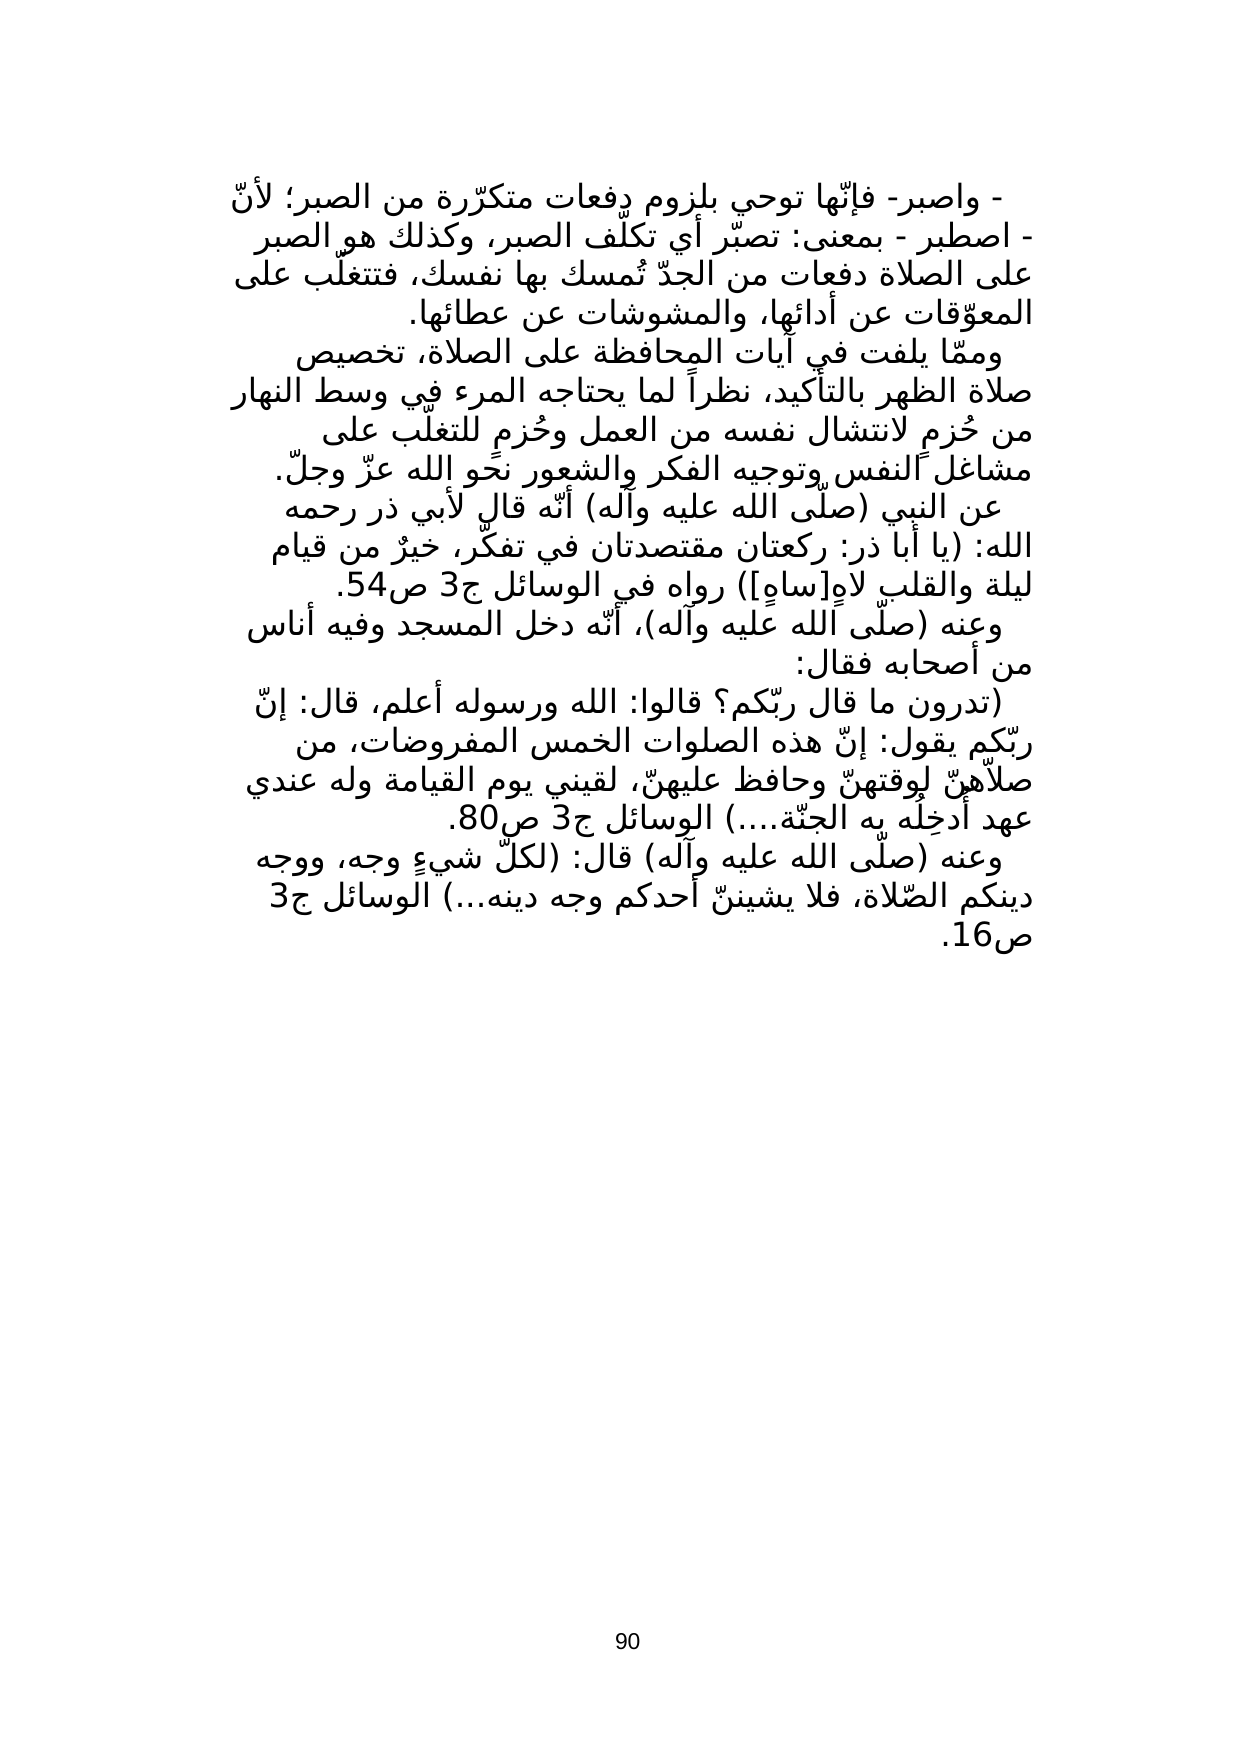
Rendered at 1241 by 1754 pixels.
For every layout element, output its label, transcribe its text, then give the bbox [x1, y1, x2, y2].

text - واصبر- فإنّها توحي بلزوم دفعات متكرّرة من الصبر؛ لأنّ - اصطبر - بمعنى: تصبّر أي تكلّف الصبر، وكذلك هو الصبر على الصلاة دفعات من الجدّ تُمسك بها نفسك، فتتغلّب على المعوّقات عن أدائها، والمشوشات عن عطائها. [222, 177, 1033, 333]
text وعنه (صلّى الله عليه وآله) قال: (لكلّ شيءٍ وجه، ووجه دينكم الصّلاة، فلا يشيننّ أحدكم وجه دينه...) الوسائل ج3 ص16. [222, 838, 1033, 954]
text وممّا يلفت في آيات المحافظة على الصلاة، تخصيص صلاة الظهر بالتأكيد، نظراً لما يحتاجه المرء في وسط النهار من حُزمٍ لانتشال نفسه من العمل وحُزمٍ للتغلّب على مشاغل النفس وتوجيه الفكر والشعور نحو الله عزّ وجلّ. [222, 333, 1033, 488]
text عن النبي (صلّى الله عليه وآله) أنّه قال لأبي ذر رحمه الله: (يا أبا ذر: ركعتان مقتصدتان في تفكّر، خيرٌ من قيام ليلة والقلب لاهٍ[ساهٍ]) رواه في الوسائل ج3 ص54. [222, 488, 1033, 604]
text (تدرون ما قال ربّكم؟ قالوا: الله ورسوله أعلم، قال: إنّ ربّكم يقول: إنّ هذه الصلوات الخمس المفروضات، من صلاّهنّ لوقتهنّ وحافظ عليهنّ، لقيني يوم القيامة وله عندي عهد أُدخِلُه به الجنّة....) الوسائل ج3 ص80. [222, 682, 1033, 838]
text وعنه (صلّى الله عليه وآله)، أنّه دخل المسجد وفيه أناس من أصحابه فقال: [222, 604, 1033, 682]
